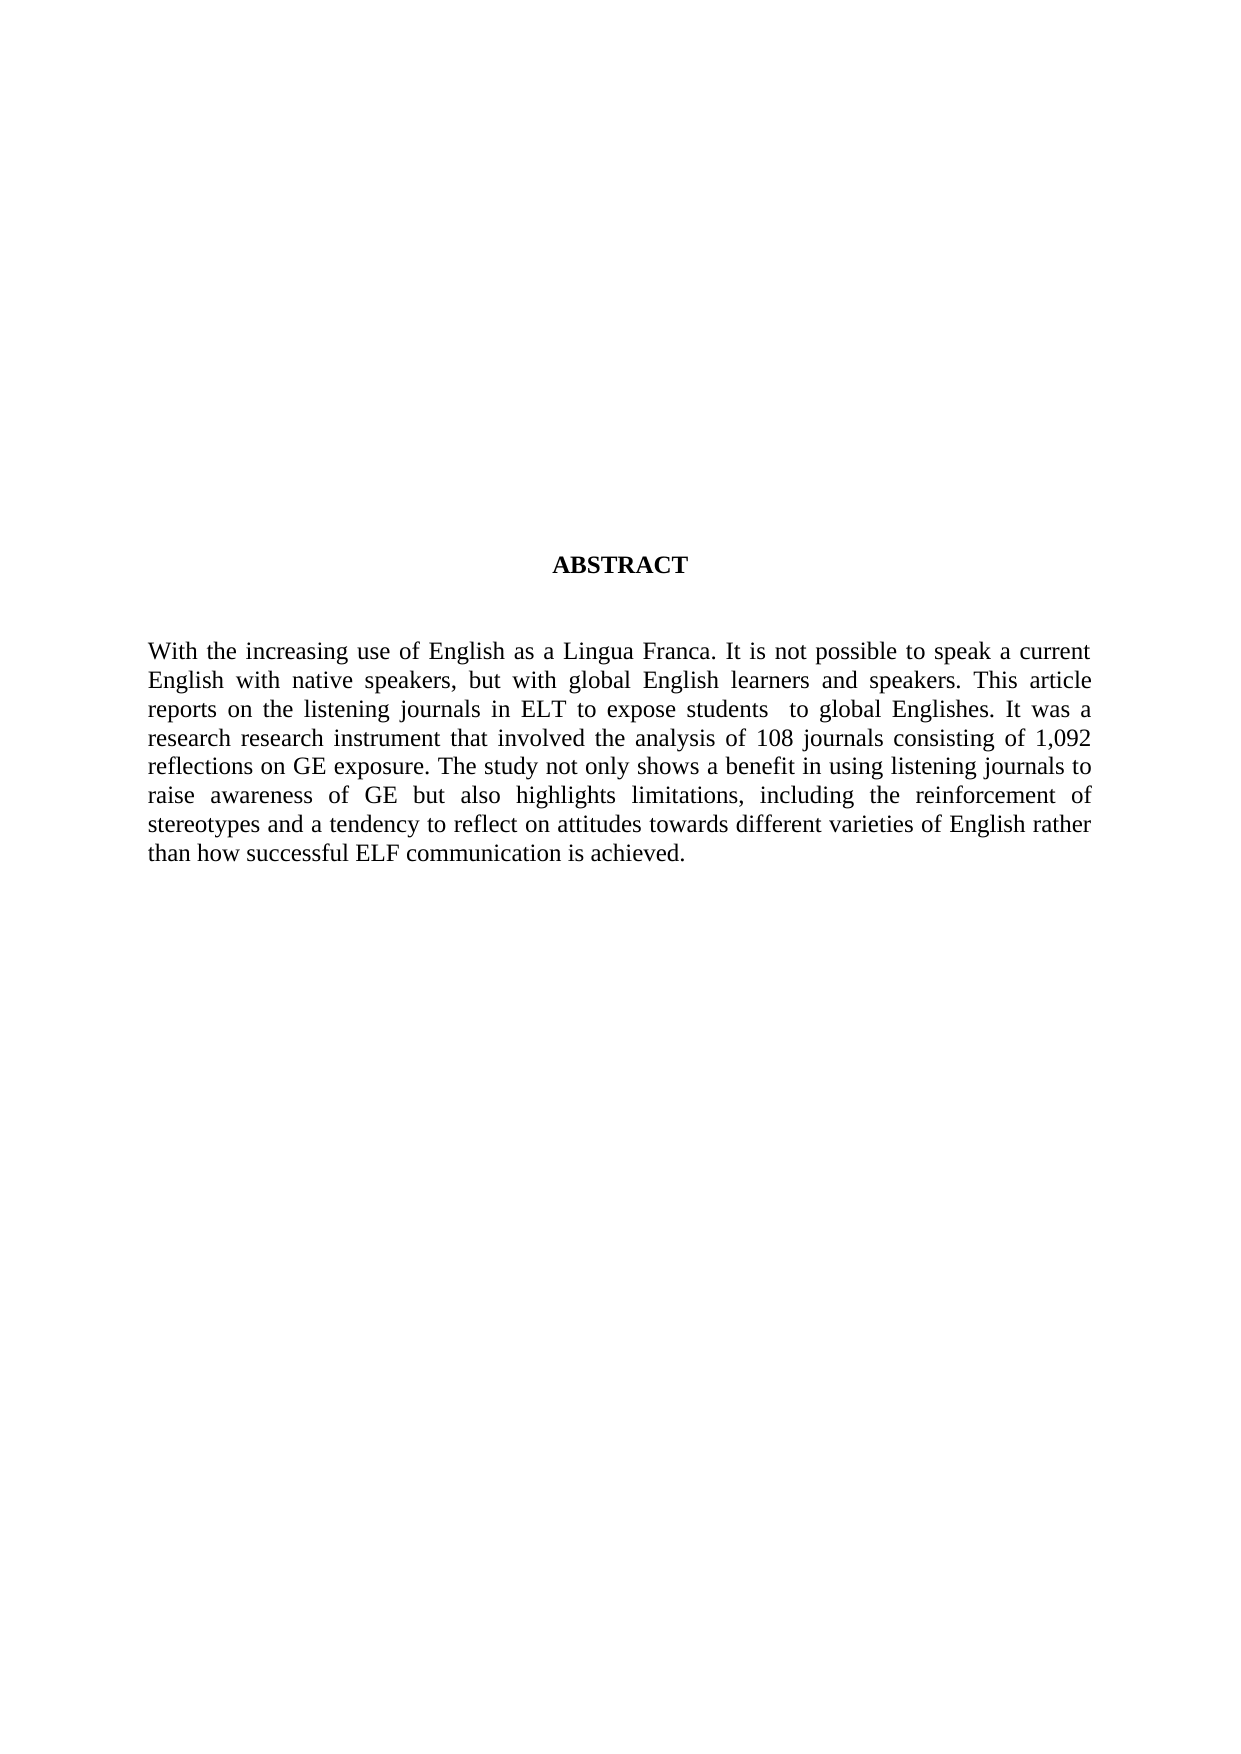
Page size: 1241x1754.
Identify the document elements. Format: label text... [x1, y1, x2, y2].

text ABSTRACT [148, 550, 1093, 579]
text With the increasing use of English as a Lingua Franca. It is not possible to speak a current English with native speakers, but with global English learners and speakers. This article reports on the listening journals in ELT to expose students to global Englishes. It was a research research instrument that involved the analysis of 108 journals consisting of 1,092 reflections on GE exposure. The study not only shows a benefit in using listening journals to raise awareness of GE but also highlights limitations, including the reinforcement of stereotypes and a tendency to reflect on attitudes towards different varieties of English rather than how successful ELF communication is achieved. [148, 636, 1093, 866]
